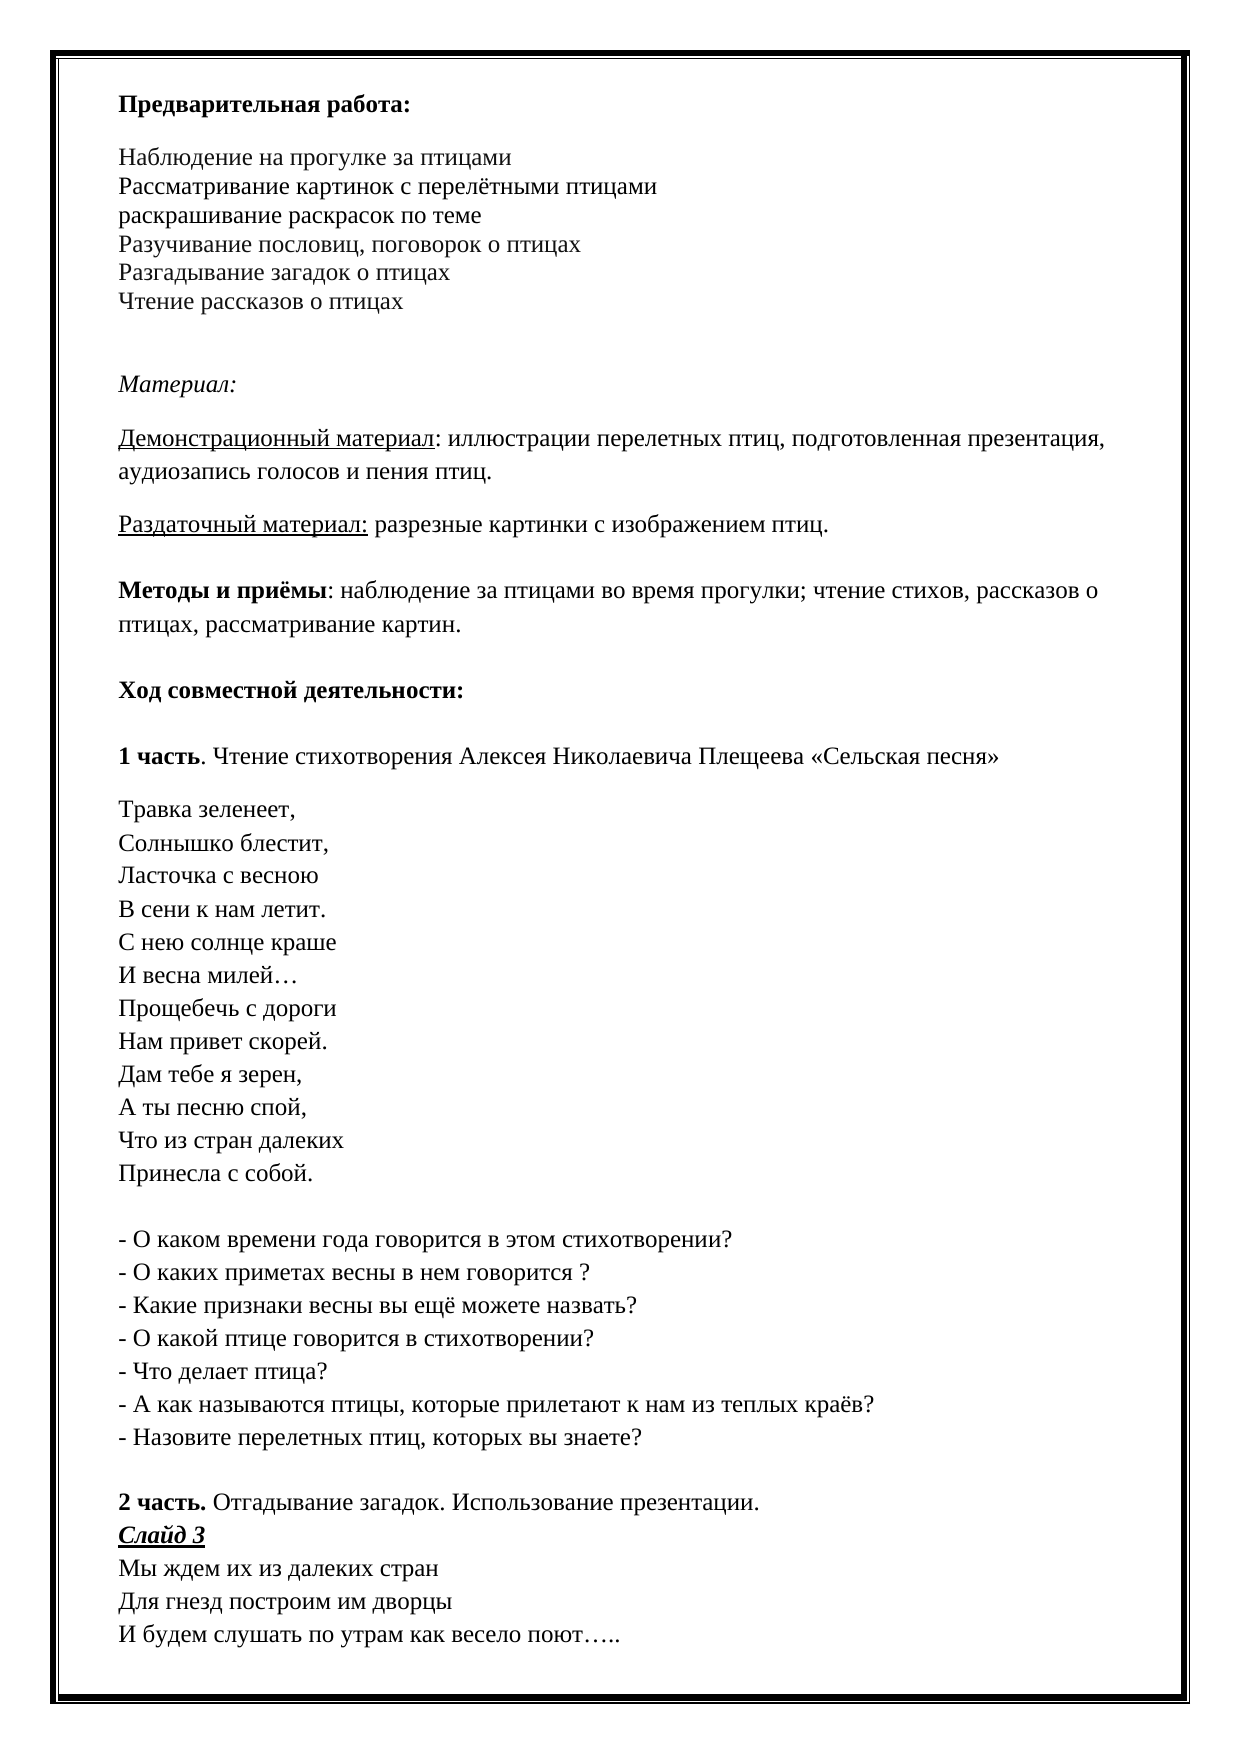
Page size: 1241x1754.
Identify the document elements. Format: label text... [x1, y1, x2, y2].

text Дам тебе я зерен, [118, 1059, 1122, 1087]
text Предварительная работа: [118, 89, 1122, 117]
text Демонстрационный материал: иллюстрации перелетных птиц, подготовленная презентация, аудиозапись голосов и пения птиц. [118, 423, 1122, 484]
text Разгадывание загадок о птицах [118, 257, 1122, 286]
text Что из стран далеких [118, 1125, 1122, 1153]
text Чтение рассказов о птицах [118, 286, 1122, 315]
text Рассматривание картинок с перелётными птицами [118, 171, 1122, 200]
text 2 часть. Отгадывание загадок. Использование презентации. [118, 1487, 1122, 1516]
text И весна милей… [118, 960, 1122, 988]
text С нею солнце краше [118, 927, 1122, 955]
text Принесла с собой. [118, 1158, 1122, 1187]
text Солнышко блестит, [118, 828, 1122, 856]
text Прощебечь с дороги [118, 993, 1122, 1021]
text И будем слушать по утрам как весело поют….. [118, 1619, 1122, 1648]
text Мы ждем их из далеких стран [118, 1553, 1122, 1582]
text А ты песню спой, [118, 1092, 1122, 1121]
text Слайд 3 [118, 1520, 1122, 1549]
text Раздаточный материал: разрезные картинки с изображением птиц. Методы и приёмы: наблюдение за птицами во время прогулки; чтение стихов, рассказов о птицах, рассматривание картин. Ход совместной деятельности: 1 часть. Чтение стихотворения Алексея Николаевича Плещеева «Сельская песня» [118, 509, 1122, 769]
text - Что делает птица? - А как называются птицы, которые прилетают к нам из теплых краёв? - Назовите перелетных птиц, которых вы знаете? [118, 1356, 1122, 1451]
text Наблюдение на прогулке за птицами [118, 142, 1122, 171]
text - О каком времени года говорится в этом стихотворении? - О каких приметах весны в нем говорится ? - Какие признаки весны вы ещё можете назвать? [118, 1191, 1122, 1319]
text Для гнезд построим им дворцы [118, 1586, 1122, 1615]
text раскрашивание раскрасок по теме [118, 200, 1122, 229]
text Травка зеленеет, [118, 794, 1122, 823]
text - О какой птице говорится в стихотворении? [118, 1323, 1122, 1352]
text В сени к нам летит. [118, 894, 1122, 922]
text Разучивание пословиц, поговорок о птицах [118, 229, 1122, 257]
text Материал: [118, 369, 1122, 398]
text Ласточка с весною [118, 861, 1122, 889]
text Нам привет скорей. [118, 1026, 1122, 1054]
